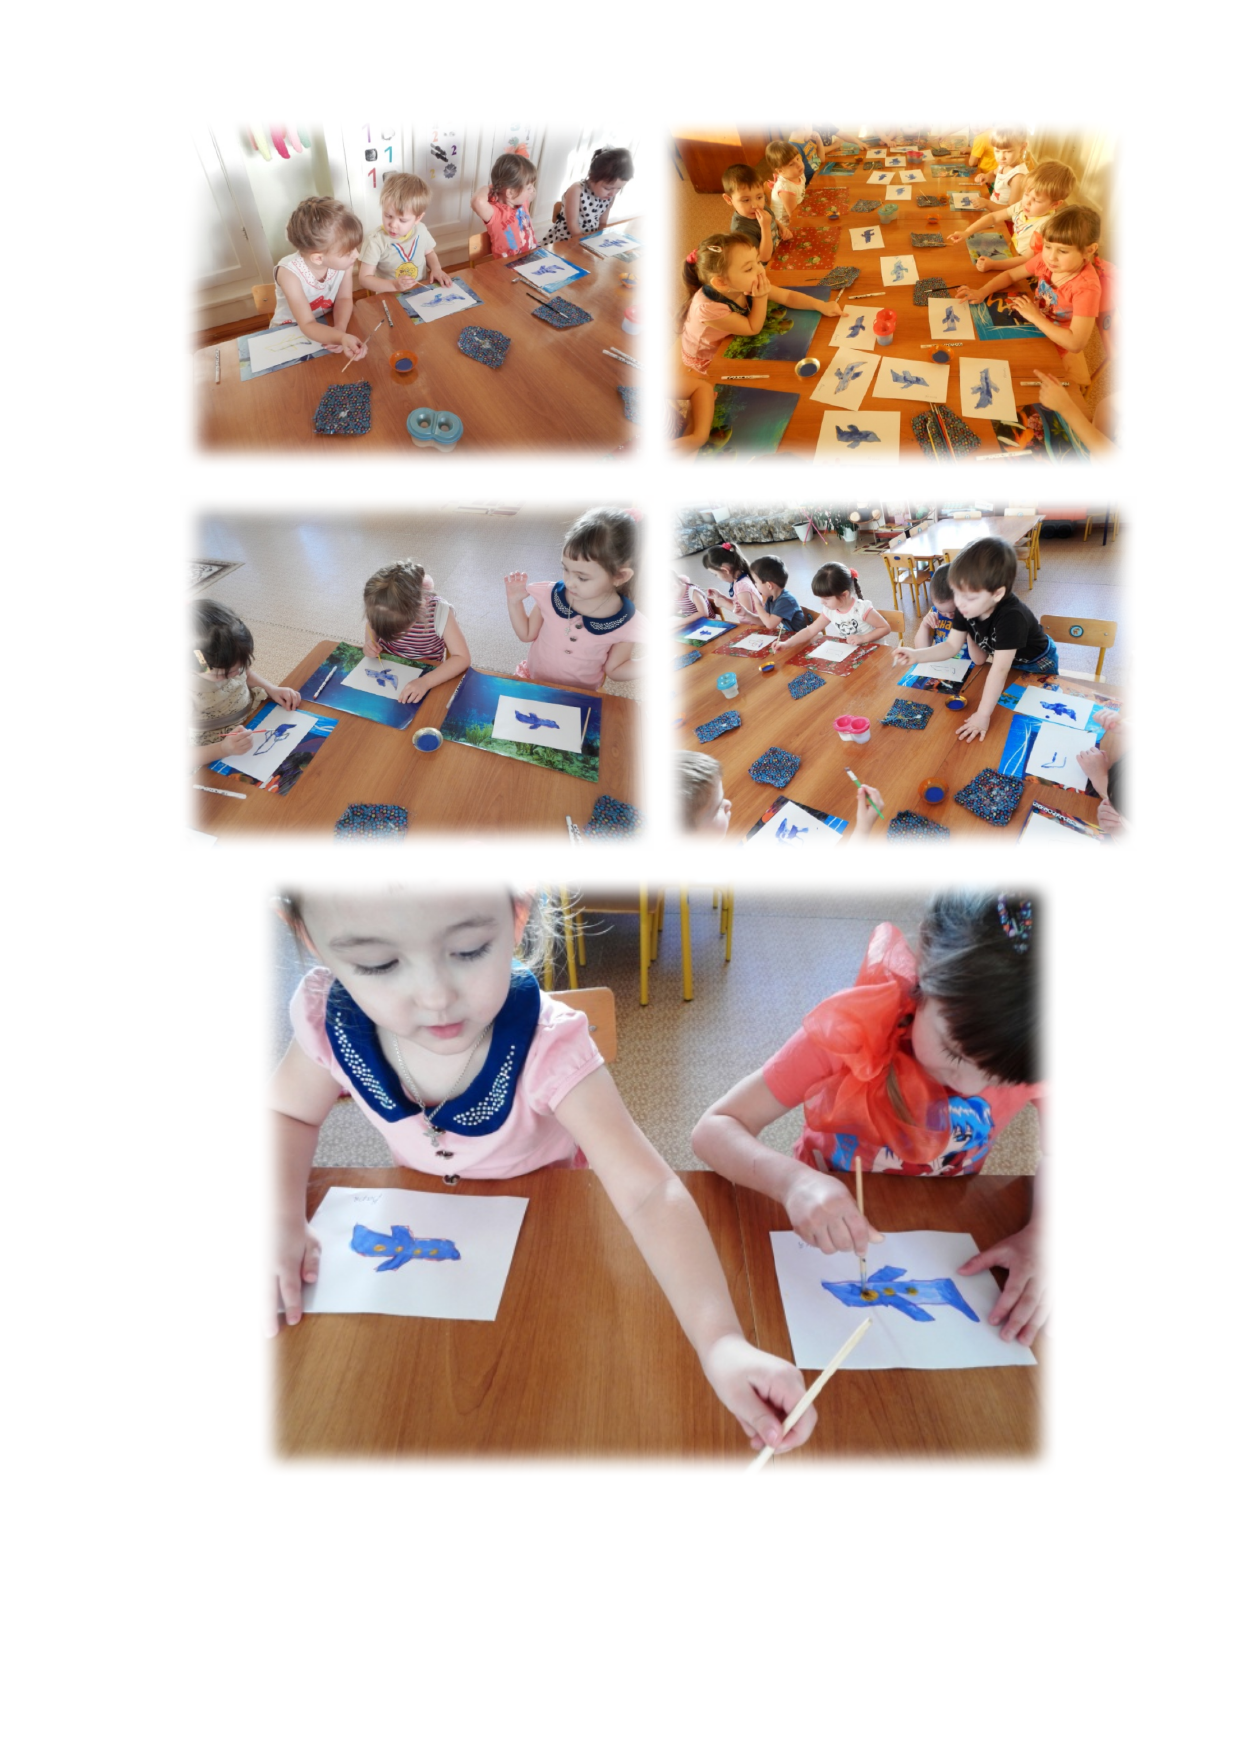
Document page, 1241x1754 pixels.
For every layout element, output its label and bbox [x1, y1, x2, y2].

picture [287, 905, 1029, 1448]
picture [688, 148, 1098, 441]
picture [210, 148, 620, 441]
picture [210, 525, 625, 822]
picture [694, 526, 1109, 822]
